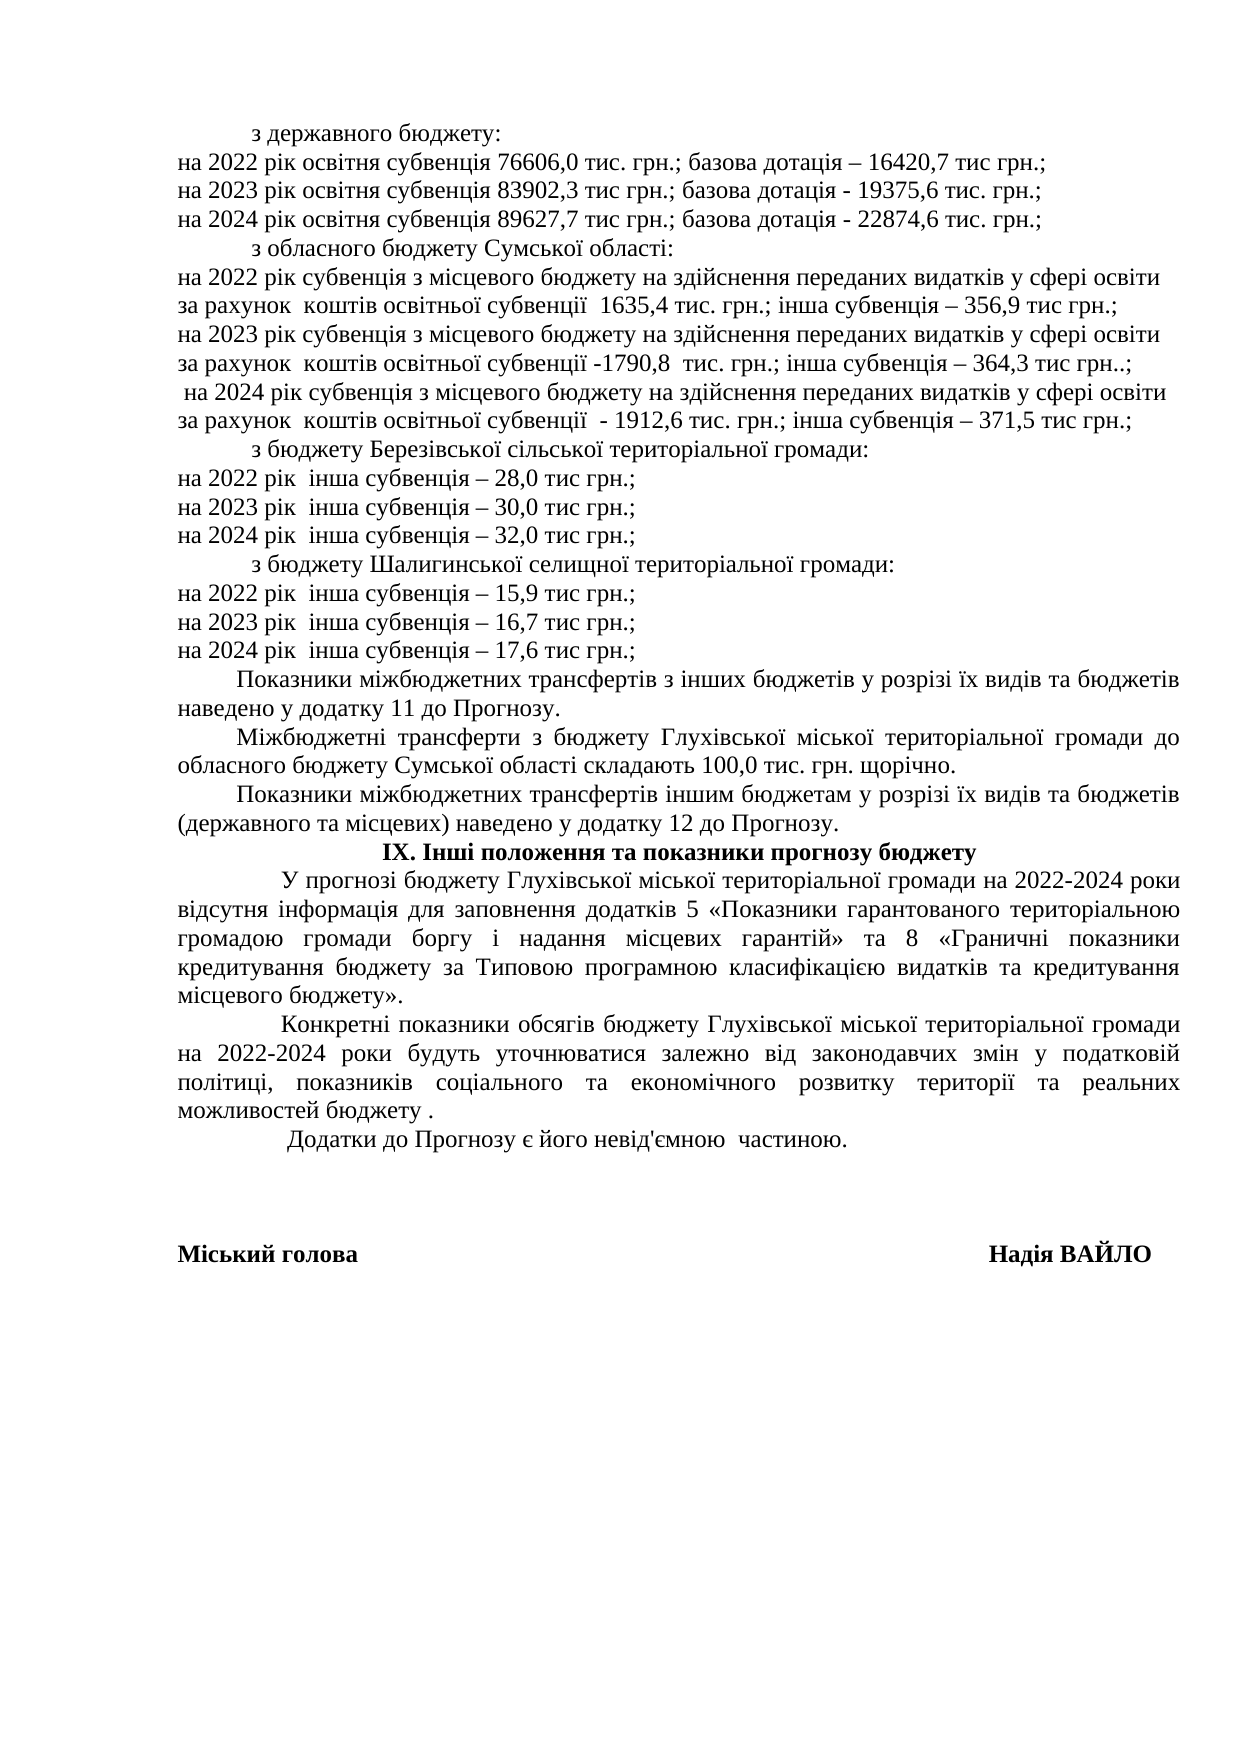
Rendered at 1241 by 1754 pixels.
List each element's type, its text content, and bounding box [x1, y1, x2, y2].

text з державного бюджету: [177, 118, 1181, 147]
text на 2022 рік субвенція з місцевого бюджету на здійснення переданих видатків у сфері освіти за рахунок коштів освітньої субвенції 1635,4 тис. грн.; інша субвенція – 356,9 тис грн.; [177, 262, 1181, 319]
text Додатки до Прогнозу є його невід'ємною частиною. [177, 1124, 1181, 1153]
text на 2023 рік освітня субвенція 83902,3 тис грн.; базова дотація - 19375,6 тис. грн.; [177, 176, 1181, 204]
text Міжбюджетні трансферти з бюджету Глухівської міської територіальної громади до обласного бюджету Сумської області складають 100,0 тис. грн. щорічно. [177, 722, 1181, 779]
text з бюджету Березівської сільської територіальної громади: [177, 434, 1181, 463]
text з бюджету Шалигинської селищної територіальної громади: [177, 549, 1181, 578]
text Конкретні показники обсягів бюджету Глухівської міської територіальної громади на 2022-2024 роки будуть уточнюватися залежно від законодавчих змін у податковій політиці, показників соціального та економічного розвитку території та реальних можливостей бюджету . [177, 1009, 1181, 1124]
text на 2022 рік інша субвенція – 28,0 тис грн.; [177, 463, 1181, 492]
text на 2023 рік інша субвенція – 30,0 тис грн.; [177, 492, 1181, 521]
text Показники міжбюджетних трансфертів іншим бюджетам у розрізі їх видів та бюджетів (державного та місцевих) наведено у додатку 12 до Прогнозу. [177, 779, 1181, 837]
text У прогнозі бюджету Глухівської міської територіальної громади на 2022-2024 роки відсутня інформація для заповнення додатків 5 «Показники гарантованого територіальною громадою громади боргу і надання місцевих гарантій» та 8 «Граничні показники кредитування бюджету за Типовою програмною класифікацією видатків та кредитування місцевого бюджету». [177, 866, 1181, 1009]
text Міський голова Надія ВАЙЛО [177, 1239, 1181, 1268]
text на 2024 рік освітня субвенція 89627,7 тис грн.; базова дотація - 22874,6 тис. грн.; [177, 204, 1181, 233]
text на 2022 рік освітня субвенція 76606,0 тис. грн.; базова дотація – 16420,7 тис грн.; [177, 147, 1181, 176]
text на 2022 рік інша субвенція – 15,9 тис грн.; [177, 578, 1181, 607]
text на 2024 рік інша субвенція – 17,6 тис грн.; [177, 636, 1181, 664]
text з обласного бюджету Сумської області: [177, 233, 1181, 262]
text на 2024 рік інша субвенція – 32,0 тис грн.; [177, 521, 1181, 549]
text на 2023 рік інша субвенція – 16,7 тис грн.; [177, 607, 1181, 636]
text Показники міжбюджетних трансфертів з інших бюджетів у розрізі їх видів та бюджетів наведено у додатку 11 до Прогнозу. [177, 664, 1181, 722]
text на 2023 рік субвенція з місцевого бюджету на здійснення переданих видатків у сфері освіти за рахунок коштів освітньої субвенції -1790,8 тис. грн.; інша субвенція – 364,3 тис грн..; [177, 319, 1181, 377]
text на 2024 рік субвенція з місцевого бюджету на здійснення переданих видатків у сфері освіти за рахунок коштів освітньої субвенції - 1912,6 тис. грн.; інша субвенція – 371,5 тис грн.; [177, 377, 1181, 434]
text IX. Інші положення та показники прогнозу бюджету [177, 837, 1181, 866]
